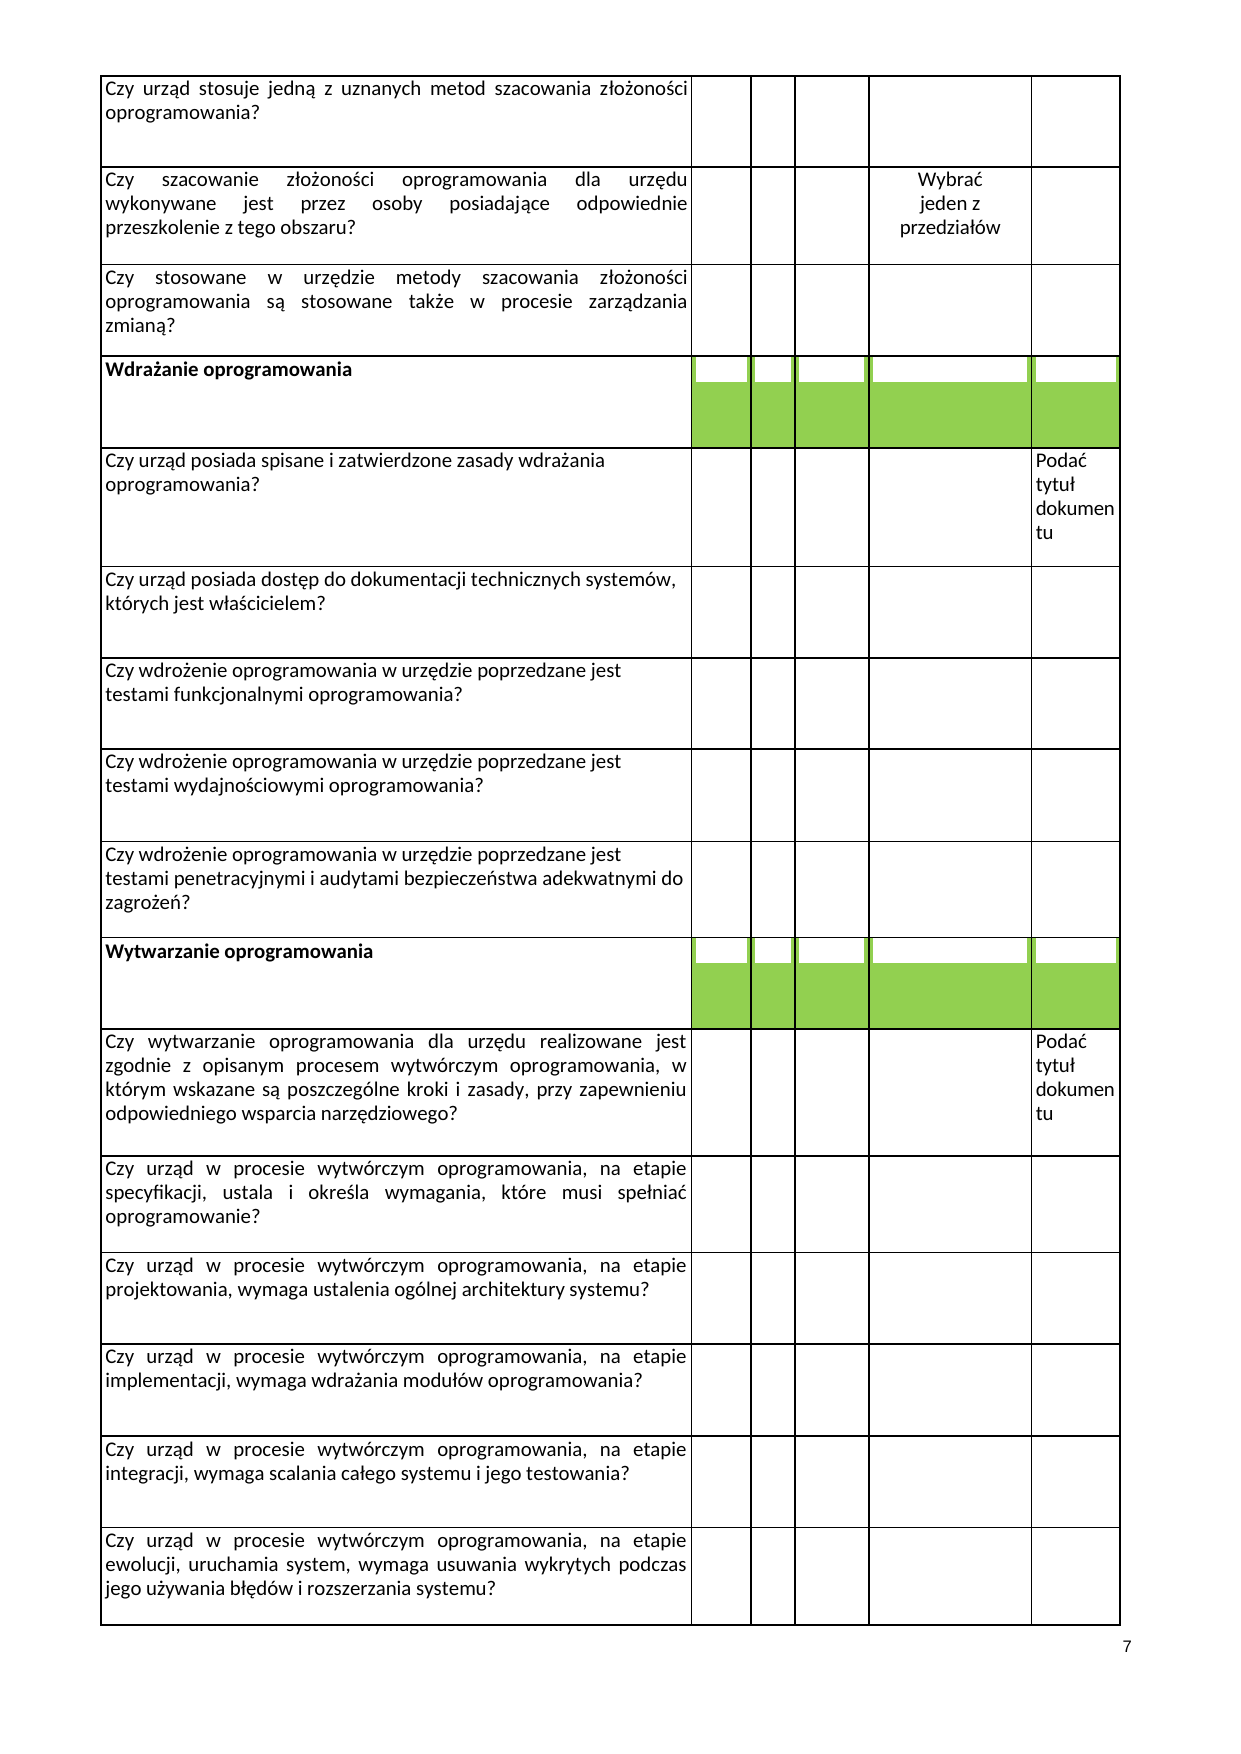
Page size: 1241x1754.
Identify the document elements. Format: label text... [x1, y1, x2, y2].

table_cell Czy urząd w procesie wytwórczym oprogramowania, na etapie specyfikacji, ustala i określa wymagania, które musi spełniać oprogramowanie? [102, 1157, 691, 1252]
table_cell [1032, 1157, 1119, 1252]
table_cell [870, 449, 1031, 566]
table_cell Czy urząd w procesie wytwórczym oprogramowania, na etapie projektowania, wymaga ustalenia ogólnej architektury systemu? [102, 1253, 691, 1343]
table_cell [796, 1437, 868, 1527]
table_cell [692, 750, 750, 841]
table_cell [692, 1437, 750, 1527]
table_cell [796, 1157, 868, 1252]
table_cell Wytwarzanie oprogramowania [102, 938, 691, 1028]
table_cell [1032, 265, 1119, 355]
table_cell [1032, 1437, 1119, 1527]
table_cell Podać tytuł dokumentu [1032, 1030, 1119, 1155]
table_cell [870, 938, 1031, 1028]
table_cell [1032, 1345, 1119, 1435]
table_cell [870, 265, 1031, 355]
table_cell [752, 659, 794, 748]
table_cell Czy wdrożenie oprogramowania w urzędzie poprzedzane jest testami funkcjonalnymi oprogramowania? [102, 659, 691, 748]
table_cell [870, 750, 1031, 841]
table_cell [870, 1437, 1031, 1527]
table_cell [796, 1528, 868, 1624]
table_cell Czy stosowane w urzędzie metody szacowania złożoności oprogramowania są stosowane także w procesie zarządzania zmianą? [102, 265, 691, 355]
table_cell [692, 77, 750, 166]
table_cell Czy urząd w procesie wytwórczym oprogramowania, na etapie implementacji, wymaga wdrażania modułów oprogramowania? [102, 1345, 691, 1435]
table_cell [796, 1253, 868, 1343]
table_cell [796, 449, 868, 566]
table_cell [870, 1253, 1031, 1343]
table_cell [752, 357, 794, 447]
table_cell [796, 357, 868, 447]
table_cell [692, 1157, 750, 1252]
table_cell [752, 1437, 794, 1527]
table_cell [692, 842, 750, 937]
table_cell [796, 1030, 868, 1155]
table_cell [692, 1528, 750, 1624]
table_cell Czy urząd stosuje jedną z uznanych metod szacowania złożoności oprogramowania? [102, 77, 691, 166]
table_cell [752, 168, 794, 263]
table_cell [1032, 659, 1119, 748]
table_cell [692, 168, 750, 263]
table_cell [796, 567, 868, 657]
table_cell [692, 1345, 750, 1435]
table_cell [1032, 77, 1119, 166]
table_cell [796, 842, 868, 937]
table_cell [796, 1345, 868, 1435]
table_cell [870, 567, 1031, 657]
table_cell Czy wdrożenie oprogramowania w urzędzie poprzedzane jest testami wydajnościowymi oprogramowania? [102, 750, 691, 841]
table_cell [1032, 750, 1119, 841]
table_cell Czy urząd w procesie wytwórczym oprogramowania, na etapie integracji, wymaga scalania całego systemu i jego testowania? [102, 1437, 691, 1527]
table_cell [796, 168, 868, 263]
table_cell [752, 938, 794, 1028]
table_cell [752, 842, 794, 937]
table_cell Czy wytwarzanie oprogramowania dla urzędu realizowane jest zgodnie z opisanym procesem wytwórczym oprogramowania, w którym wskazane są poszczególne kroki i zasady, przy zapewnieniu odpowiedniego wsparcia narzędziowego? [102, 1030, 691, 1155]
table_cell Czy urząd w procesie wytwórczym oprogramowania, na etapie ewolucji, uruchamia system, wymaga usuwania wykrytych podczas jego używania błędów i rozszerzania systemu? [102, 1528, 691, 1624]
table_cell [870, 1157, 1031, 1252]
table_cell [752, 1528, 794, 1624]
table_cell [692, 1030, 750, 1155]
table_cell [752, 567, 794, 657]
table_cell Czy urząd posiada spisane i zatwierdzone zasady wdrażania oprogramowania? [102, 449, 691, 566]
table_cell [870, 659, 1031, 748]
table_cell [796, 265, 868, 355]
table_cell [1032, 567, 1119, 657]
table_cell [692, 567, 750, 657]
table_cell [752, 1345, 794, 1435]
table_cell [870, 77, 1031, 166]
table_cell Czy szacowanie złożoności oprogramowania dla urzędu wykonywane jest przez osoby posiadające odpowiednie przeszkolenie z tego obszaru? [102, 168, 691, 263]
table_cell [752, 1030, 794, 1155]
table_cell [870, 842, 1031, 937]
table_cell [692, 1253, 750, 1343]
table_cell [1032, 357, 1119, 447]
table_cell Wybrać jeden z przedziałów [870, 168, 1031, 263]
table_cell [692, 938, 750, 1028]
table_cell [1032, 842, 1119, 937]
table_cell [870, 1030, 1031, 1155]
table_cell [870, 1345, 1031, 1435]
table_cell Podać tytuł dokumentu [1032, 449, 1119, 566]
table_cell [1032, 1528, 1119, 1624]
table_cell Wdrażanie oprogramowania [102, 357, 691, 447]
table_cell [1032, 1253, 1119, 1343]
table_cell [692, 449, 750, 566]
table_cell Czy urząd posiada dostęp do dokumentacji technicznych systemów, których jest właścicielem? [102, 567, 691, 657]
table_cell [752, 1157, 794, 1252]
table_cell [1032, 938, 1119, 1028]
table_cell [752, 750, 794, 841]
table_cell [796, 77, 868, 166]
table_cell [752, 1253, 794, 1343]
table_cell Czy wdrożenie oprogramowania w urzędzie poprzedzane jest testami penetracyjnymi i audytami bezpieczeństwa adekwatnymi do zagrożeń? [102, 842, 691, 937]
table_cell [692, 659, 750, 748]
table_cell [870, 357, 1031, 447]
table_cell [692, 265, 750, 355]
table_cell [796, 659, 868, 748]
table_cell [692, 357, 750, 447]
table_cell [752, 265, 794, 355]
table_cell [796, 750, 868, 841]
table_cell [796, 938, 868, 1028]
table_cell [752, 449, 794, 566]
table_cell [1032, 168, 1119, 263]
table_cell [752, 77, 794, 166]
table_cell [870, 1528, 1031, 1624]
